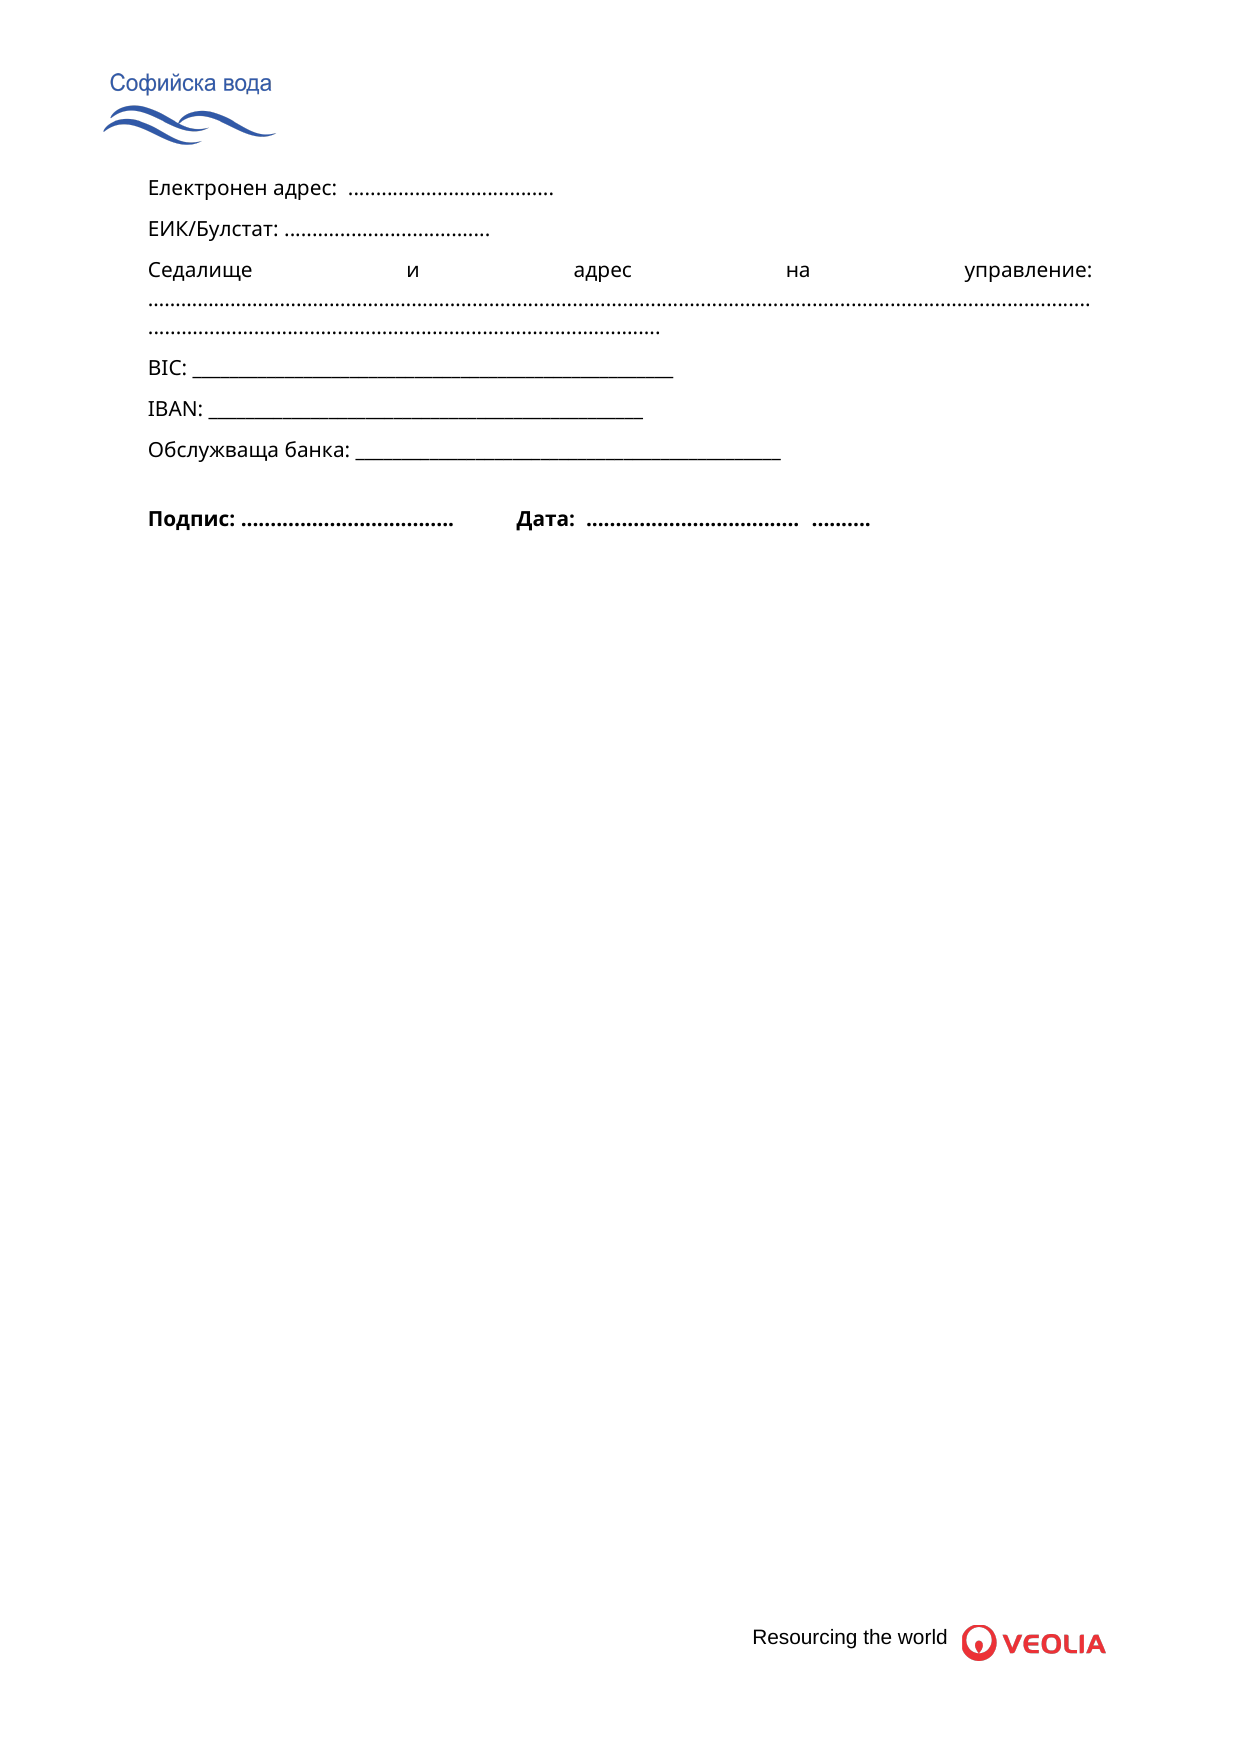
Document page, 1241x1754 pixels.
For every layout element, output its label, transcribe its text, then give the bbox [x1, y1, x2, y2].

text Подпис: .................................... Дата: .................................... .......... [148, 504, 1093, 533]
text BIC: ____________________________________________________ [148, 353, 1093, 382]
text ЕИК/Булстат: ..................................... [148, 214, 1093, 243]
text Електронен адрес: ..................................... [148, 173, 1093, 202]
text Обслужваща банка: ______________________________________________ [148, 435, 1093, 463]
picture [103, 73, 277, 145]
text IBAN: _______________________________________________ [148, 394, 1093, 423]
text Седалище и адрес на управление: …………………………………………………............................................................................................................................................................................................................. [148, 255, 1093, 341]
picture [963, 1625, 1106, 1661]
